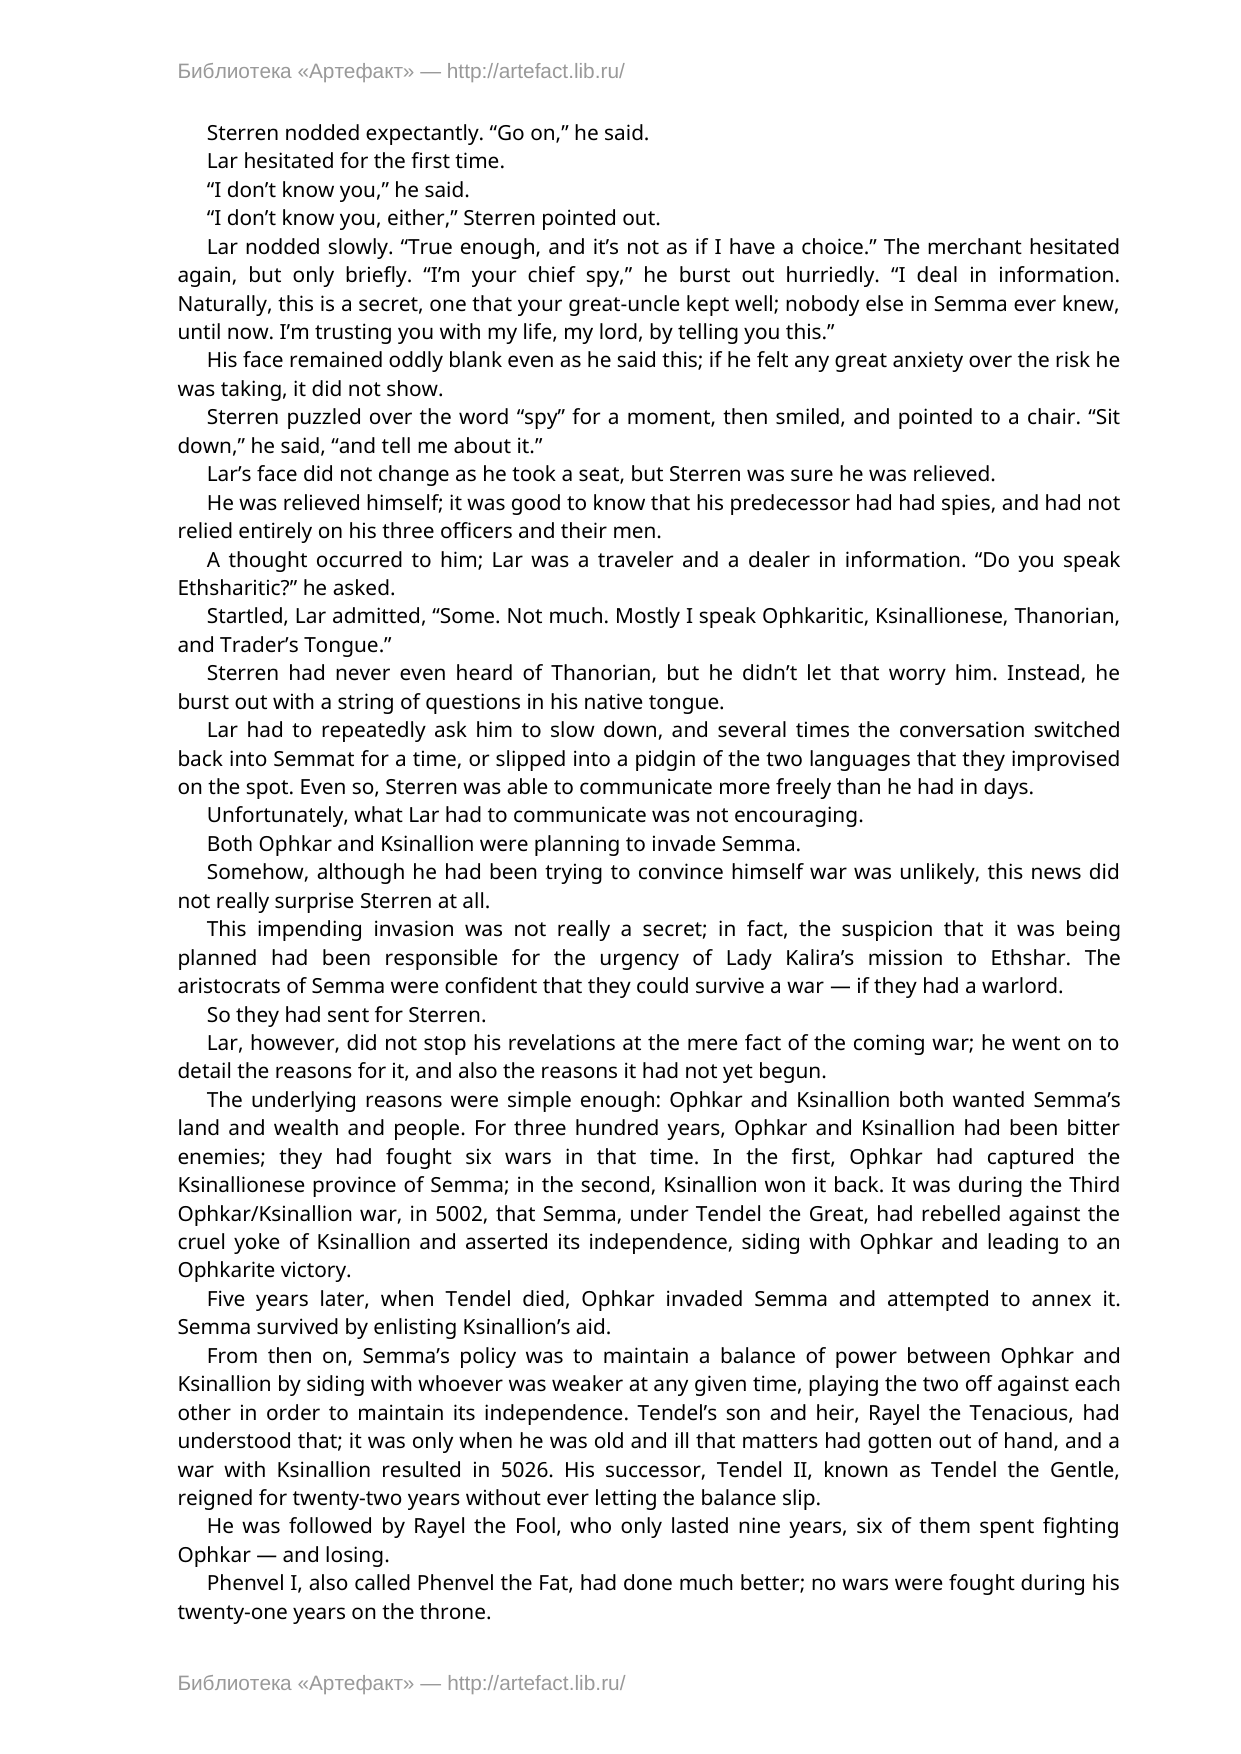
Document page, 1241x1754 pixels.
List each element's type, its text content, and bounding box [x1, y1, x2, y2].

text Lar’s face did not change as he took a seat, but Sterren was sure he was relieved. [177, 459, 1122, 488]
text Sterren nodded expectantly. “Go on,” he said. [177, 118, 1122, 147]
text He was relieved himself; it was good to know that his predecessor had had spies, and had not relied entirely on his three officers and their men. [177, 488, 1122, 545]
text The underlying reasons were simple enough: Ophkar and Ksinallion both wanted Semma’s land and wealth and people. For three hundred years, Ophkar and Ksinallion had been bitter enemies; they had fought six wars in that time. In the first, Ophkar had captured the Ksinallionese province of Semma; in the second, Ksinallion won it back. It was during the Third Ophkar/Ksinallion war, in 5002, that Semma, under Tendel the Great, had rebelled against the cruel yoke of Ksinallion and asserted its independence, siding with Ophkar and leading to an Ophkarite victory. [177, 1085, 1122, 1284]
text Lar nodded slowly. “True enough, and it’s not as if I have a choice.” The merchant hesitated again, but only briefly. “I’m your chief spy,” he burst out hurriedly. “I deal in information. Naturally, this is a secret, one that your great-uncle kept well; nobody else in Semma ever knew, until now. I’m trusting you with my life, my lord, by telling you this.” [177, 232, 1122, 346]
text Startled, Lar admitted, “Some. Not much. Mostly I speak Ophkaritic, Ksinallionese, Thanorian, and Trader’s Tongue.” [177, 602, 1122, 658]
text Lar had to repeatedly ask him to slow down, and several times the conversation switched back into Semmat for a time, or slipped into a pidgin of the two languages that they improvised on the spot. Even so, Sterren was able to communicate more freely than he had in days. [177, 715, 1122, 801]
text Unfortunately, what Lar had to communicate was not encouraging. [177, 801, 1122, 829]
text Phenvel I, also called Phenvel the Fat, had done much better; no wars were fought during his twenty-one years on the throne. [177, 1568, 1122, 1625]
text Lar hesitated for the first time. [177, 147, 1122, 175]
text Somehow, although he had been trying to convince himself war was unlikely, this news did not really surprise Sterren at all. [177, 857, 1122, 914]
text Five years later, when Tendel died, Ophkar invaded Semma and attempted to annex it. Semma survived by enlisting Ksinallion’s aid. [177, 1284, 1122, 1341]
text Sterren puzzled over the word “spy” for a moment, then smiled, and pointed to a chair. “Sit down,” he said, “and tell me about it.” [177, 402, 1122, 459]
text Sterren had never even heard of Thanorian, but he didn’t let that worry him. Instead, he burst out with a string of questions in his native tongue. [177, 658, 1122, 715]
text His face remained oddly blank even as he said this; if he felt any great anxiety over the risk he was taking, it did not show. [177, 346, 1122, 402]
text “I don’t know you, either,” Sterren pointed out. [177, 203, 1122, 232]
text So they had sent for Sterren. [177, 1000, 1122, 1028]
text Lar, however, did not stop his revelations at the mere fact of the coming war; he went on to detail the reasons for it, and also the reasons it had not yet begun. [177, 1028, 1122, 1085]
text He was followed by Rayel the Fool, who only lasted nine years, six of them spent fighting Ophkar — and losing. [177, 1512, 1122, 1568]
text From then on, Semma’s policy was to maintain a balance of power between Ophkar and Ksinallion by siding with whoever was weaker at any given time, playing the two off against each other in order to maintain its independence. Tendel’s son and heir, Rayel the Tenacious, had understood that; it was only when he was old and ill that matters had gotten out of hand, and a war with Ksinallion resulted in 5026. His successor, Tendel II, known as Tendel the Gentle, reigned for twenty-two years without ever letting the balance slip. [177, 1341, 1122, 1512]
text A thought occurred to him; Lar was a traveler and a dealer in information. “Do you speak Ethsharitic?” he asked. [177, 545, 1122, 602]
text “I don’t know you,” he said. [177, 175, 1122, 203]
text This impending invasion was not really a secret; in fact, the suspicion that it was being planned had been responsible for the urgency of Lady Kalira’s mission to Ethshar. The aristocrats of Semma were confident that they could survive a war — if they had a warlord. [177, 914, 1122, 1000]
text Both Ophkar and Ksinallion were planning to invade Semma. [177, 829, 1122, 857]
